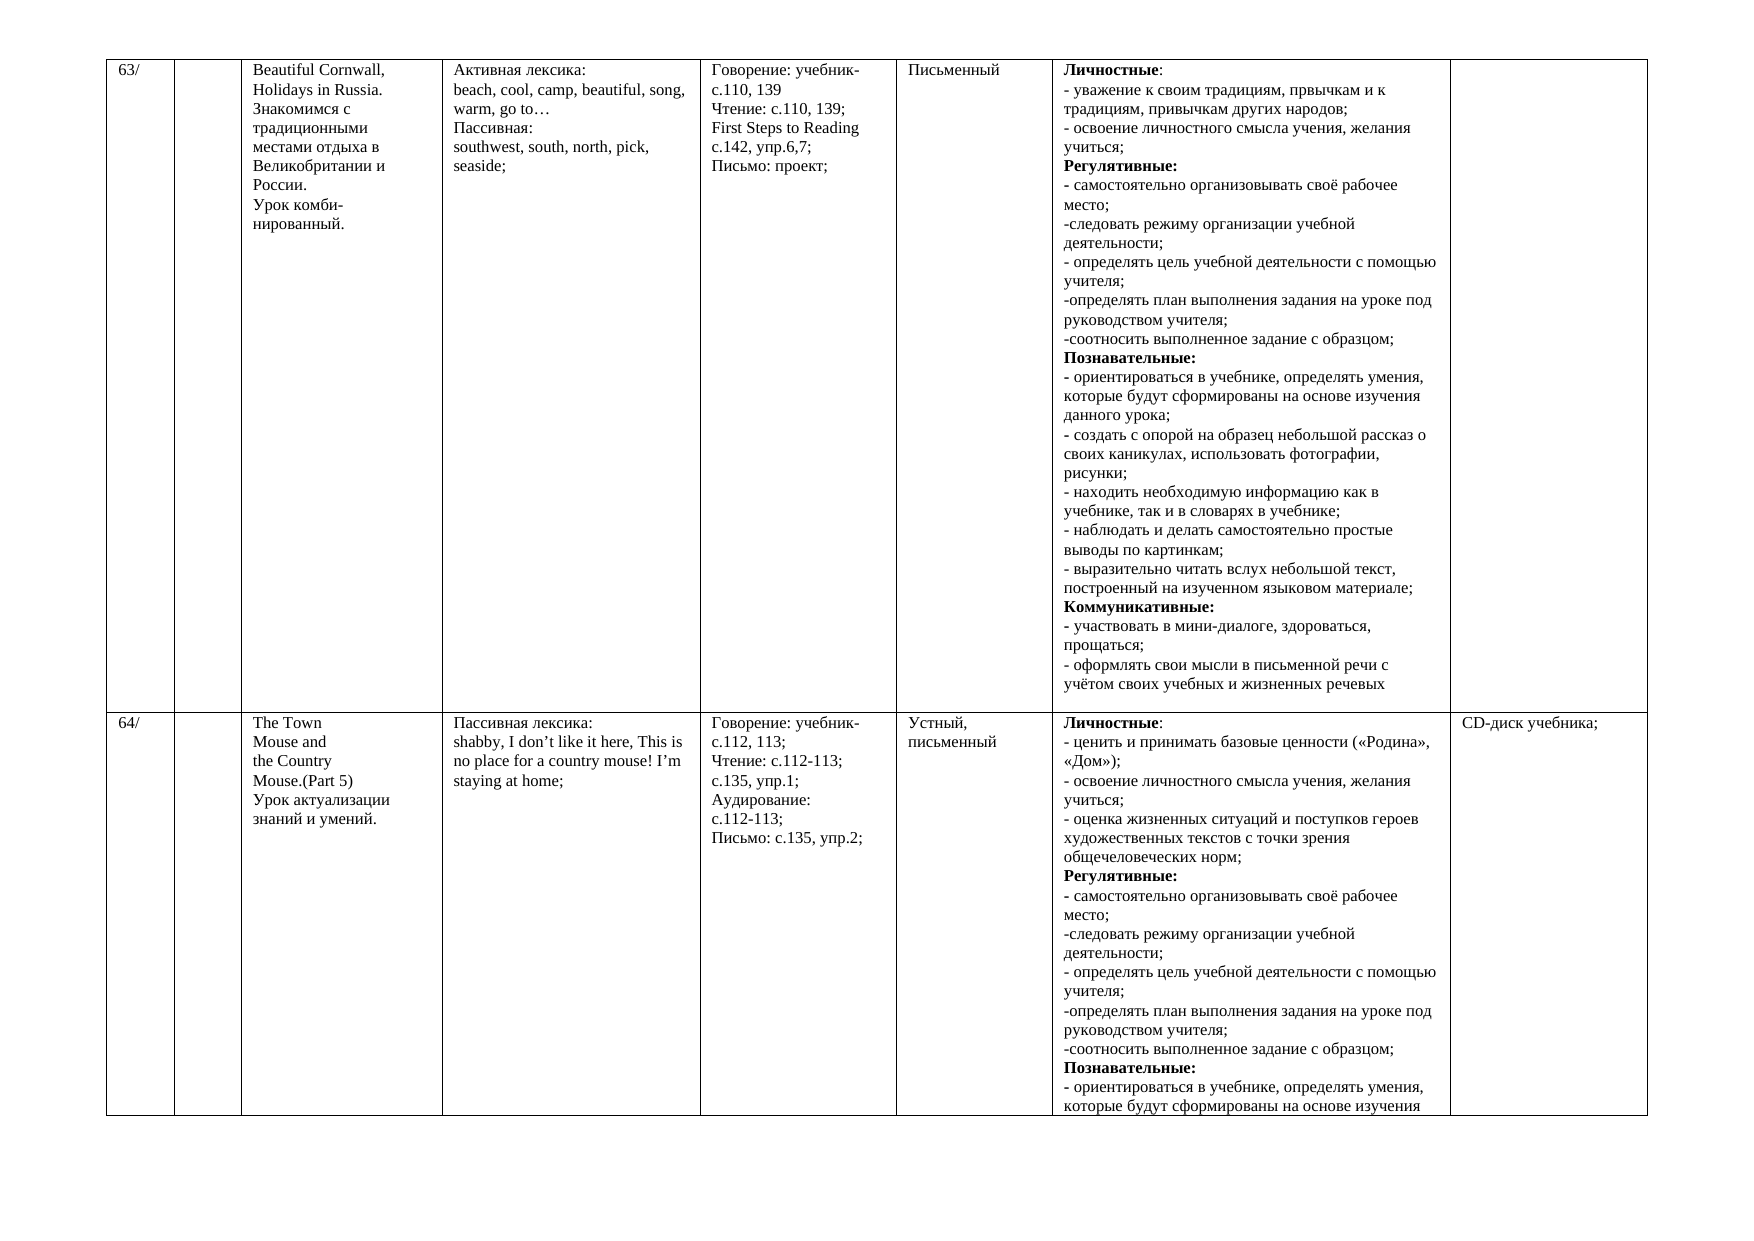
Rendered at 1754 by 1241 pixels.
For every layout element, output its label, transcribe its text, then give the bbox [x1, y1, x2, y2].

table_cell Говорение: учебник- с.110, 139 Чтение: с.110, 139; First Steps to Reading с.142, упр.6,7; Письмо: проект; [701, 60, 896, 712]
table_cell CD-диск учебника; [1451, 713, 1647, 1115]
table_cell Личностные: - уважение к своим традициям, првычкам и к традициям, привычкам других народов; - освоение личностного смысла учения, желания учиться; Регулятивные: - самостоятельно организовывать своё рабочее место; -следовать режиму организации учебной деятельности; - определять цель учебной деятельности с помощью учителя; -определять план выполнения задания на уроке под руководством учителя; -соотносить выполненное задание с образцом; Познавательные: - ориентироваться в учебнике, определять умения, которые будут сформированы на основе изучения данного урока; - создать с опорой на образец небольшой рассказ о своих каникулах, использовать фотографии, рисунки; - находить необходимую информацию как в учебнике, так и в словарях в учебнике; - наблюдать и делать самостоятельно простые выводы по картинкам; - выразительно читать вслух небольшой текст, построенный на изученном языковом материале; Коммуникативные: - участвовать в мини-диалоге, здороваться, прощаться; - оформлять свои мысли в письменной речи с учётом своих учебных и жизненных речевых [1053, 60, 1450, 712]
table_cell Устный, письменный [897, 713, 1052, 1115]
table_cell [175, 713, 241, 1115]
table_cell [1053, 713, 1450, 1115]
table_cell 64/ [107, 713, 174, 1115]
table_cell Beautiful Cornwall, Holidays in Russia. Знакомимся с традиционными местами отдыха в Великобритании и России. Урок комби- нированный. [242, 60, 442, 712]
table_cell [701, 713, 896, 1115]
table_cell Активная лексика: beach, cool, camp, beautiful, song, warm, go to… Пассивная: southwest, south, north, pick, seaside; [443, 60, 700, 712]
table_cell Письменный [897, 60, 1052, 712]
table_cell [1451, 60, 1647, 712]
table_cell [175, 60, 241, 712]
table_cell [242, 713, 442, 1115]
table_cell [443, 713, 700, 1115]
table_cell 63/ [107, 60, 174, 712]
